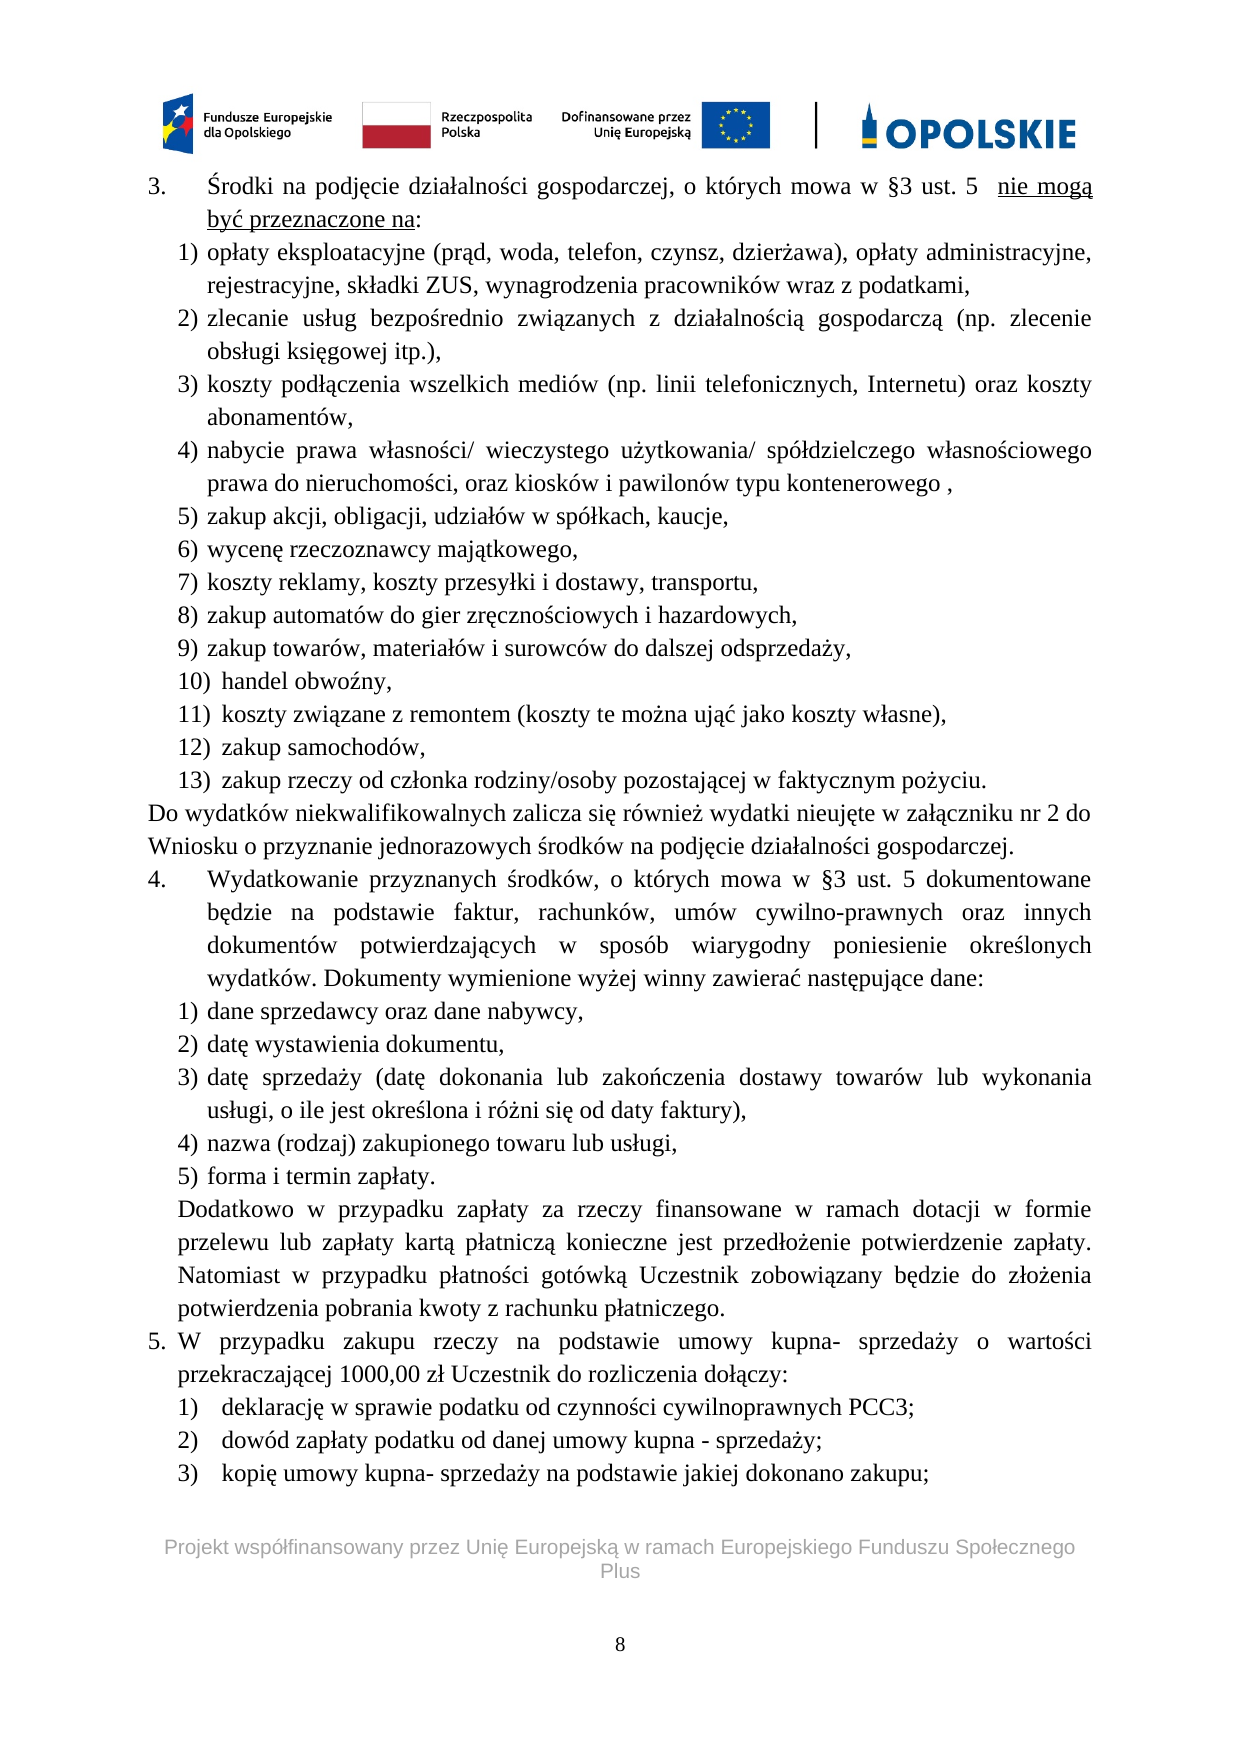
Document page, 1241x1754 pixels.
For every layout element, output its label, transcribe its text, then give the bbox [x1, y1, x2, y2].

list Wydatkowanie przyznanych środków, o których mowa w §3 ust. 5 dokumentowane będzie na podstawie faktur, rachunków, umów cywilno-prawnych oraz innych dokumentów potwierdzających w sposób wiarygodny poniesienie określonych wydatków. Dokumenty wymienione wyżej winny zawierać następujące dane: [148, 864, 1092, 992]
list handel obwoźny, [177, 666, 1092, 695]
list zakup rzeczy od członka rodziny/osoby pozostającej w faktycznym pożyciu. [177, 765, 1092, 794]
list zakup automatów do gier zręcznościowych i hazardowych, [177, 600, 1092, 629]
list datę wystawienia dokumentu, [177, 1029, 1092, 1058]
list zakup towarów, materiałów i surowców do dalszej odsprzedaży, [177, 633, 1092, 662]
picture [147, 73, 1092, 171]
list koszty podłączenia wszelkich mediów (np. linii telefonicznych, Internetu) oraz koszty abonamentów, [177, 369, 1092, 431]
list wycenę rzeczoznawcy majątkowego, [177, 534, 1092, 563]
list datę sprzedaży (datę dokonania lub zakończenia dostawy towarów lub wykonania usługi, o ile jest określona i różni się od daty faktury), [177, 1062, 1092, 1124]
text Dodatkowo w przypadku zapłaty za rzeczy finansowane w ramach dotacji w formie przelewu lub zapłaty kartą płatniczą konieczne jest przedłożenie potwierdzenie zapłaty. Natomiast w przypadku płatności gotówką Uczestnik zobowiązany będzie do złożenia potwierdzenia pobrania kwoty z rachunku płatniczego. [177, 1194, 1092, 1322]
list kopię umowy kupna- sprzedaży na podstawie jakiej dokonano zakupu; [177, 1458, 1092, 1487]
list dowód zapłaty podatku od danej umowy kupna - sprzedaży; [177, 1426, 1092, 1454]
text Do wydatków niekwalifikowalnych zalicza się również wydatki nieujęte w załączniku nr 2 do Wniosku o przyznanie jednorazowych środków na podjęcie działalności gospodarczej. [148, 798, 1092, 860]
list zlecanie usług bezpośrednio związanych z działalnością gospodarczą (np. zlecenie obsługi księgowej itp.), [177, 303, 1092, 364]
list koszty związane z remontem (koszty te można ująć jako koszty własne), [177, 699, 1092, 728]
list nabycie prawa własności/ wieczystego użytkowania/ spółdzielczego własnościowego prawa do nieruchomości, oraz kiosków i pawilonów typu kontenerowego , [177, 435, 1092, 497]
list Środki na podjęcie działalności gospodarczej, o których mowa w §3 ust. 5 nie mogą być przeznaczone na: [148, 171, 1092, 232]
list zakup akcji, obligacji, udziałów w spółkach, kaucje, [177, 501, 1092, 530]
list W przypadku zakupu rzeczy na podstawie umowy kupna- sprzedaży o wartości przekraczającej 1000,00 zł Uczestnik do rozliczenia dołączy: [148, 1326, 1092, 1388]
list opłaty eksploatacyjne (prąd, woda, telefon, czynsz, dzierżawa), opłaty administracyjne, rejestracyjne, składki ZUS, wynagrodzenia pracowników wraz z podatkami, [177, 237, 1092, 298]
list dane sprzedawcy oraz dane nabywcy, [177, 996, 1092, 1025]
list deklarację w sprawie podatku od czynności cywilnoprawnych PCC3; [177, 1392, 1092, 1421]
list zakup samochodów, [177, 732, 1092, 761]
list koszty reklamy, koszty przesyłki i dostawy, transportu, [177, 567, 1092, 596]
list nazwa (rodzaj) zakupionego towaru lub usługi, [177, 1128, 1092, 1157]
list forma i termin zapłaty. [177, 1161, 1092, 1190]
